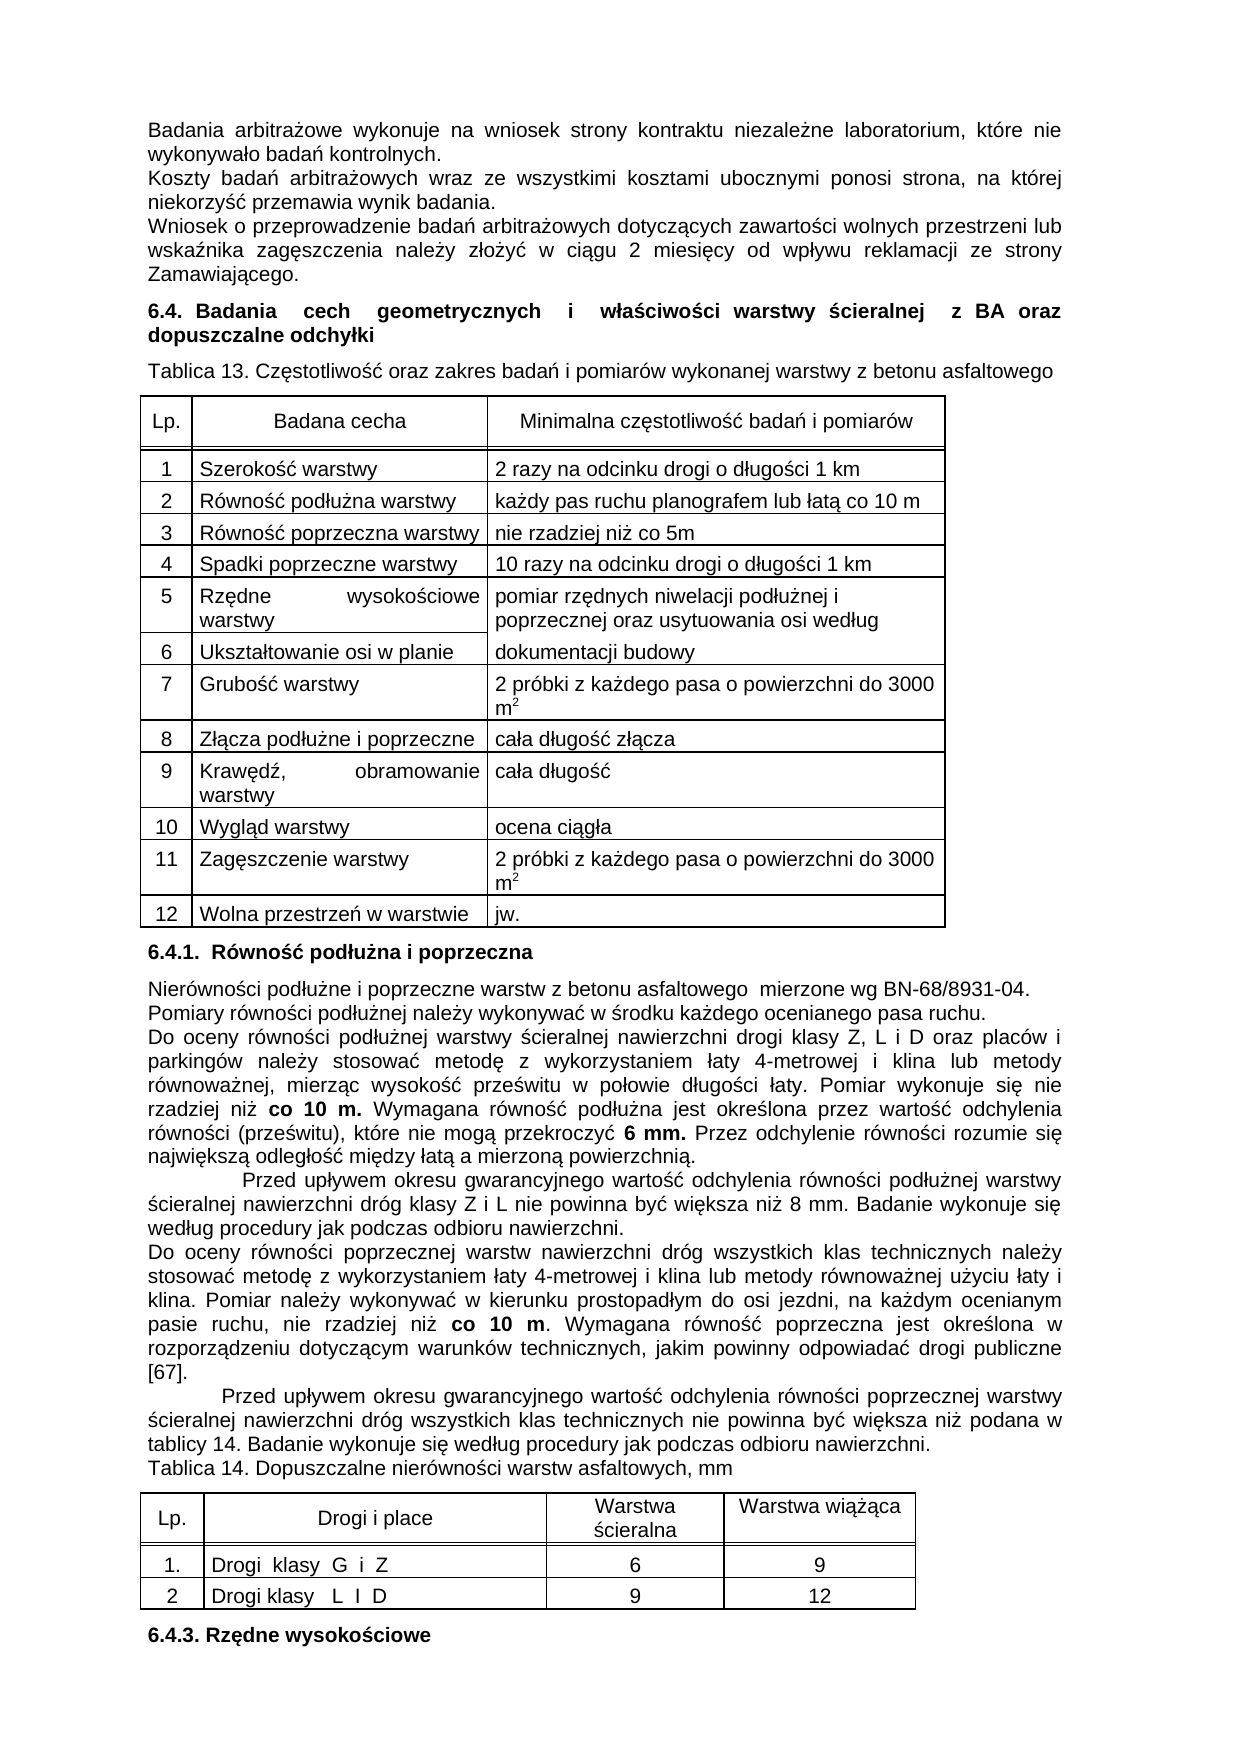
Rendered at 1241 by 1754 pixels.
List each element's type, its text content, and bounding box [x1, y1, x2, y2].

table_cell 1 [141, 451, 191, 481]
table_cell 3 [141, 514, 191, 544]
table_cell 8 [141, 721, 191, 751]
table_cell Krawędź, obramowanie warstwy [193, 753, 487, 807]
table_cell 7 [141, 665, 191, 719]
table_cell 11 [141, 840, 191, 894]
table_cell 6 [547, 1546, 723, 1577]
table_cell 1. [141, 1546, 203, 1577]
table_cell 2 próbki z każdego pasa o powierzchni do 3000 m2 [488, 840, 944, 894]
table_cell cała długość złącza [488, 721, 944, 751]
table_cell pomiar rzędnych niwelacji podłużnej i poprzecznej oraz usytuowania osi według [488, 578, 944, 632]
table_cell Drogi klasy L I D [205, 1578, 546, 1608]
table_cell 12 [725, 1578, 915, 1608]
table_cell 2 razy na odcinku drogi o długości 1 km [488, 451, 944, 481]
table_cell 2 próbki z każdego pasa o powierzchni do 3000 m2 [488, 665, 944, 719]
table_header Badana cecha [193, 397, 487, 446]
table_header Warstwa ścieralna [547, 1494, 723, 1542]
list 6.4.3. Rzędne wysokościowe [148, 1622, 1063, 1646]
table_cell 4 [141, 546, 191, 576]
list Pomiary równości podłużnej należy wykonywać w środku każdego ocenianego pasa ruchu. [148, 1001, 1063, 1024]
text 6.4.1. Równość podłużna i poprzeczna [148, 940, 1063, 964]
list Tablica 13. Częstotliwość oraz zakres badań i pomiarów wykonanej warstwy z betonu asfaltowego [148, 359, 1063, 383]
text Do oceny równości poprzecznej warstw nawierzchni dróg wszystkich klas technicznych należy stosować metodę z wykorzystaniem łaty 4-metrowej i klina lub metody równoważnej użyciu łaty i klina. Pomiar należy wykonywać w kierunku prostopadłym do osi jezdni, na każdym ocenianym pasie ruchu, nie rzadziej niż co . Wymagana równość poprzeczna jest określona w rozporządzeniu dotyczącym warunków technicznych, jakim powinny odpowiadać drogi publiczne [67]. [148, 1240, 1063, 1384]
table_cell Równość podłużna warstwy [193, 482, 487, 512]
table_cell Wygląd warstwy [193, 808, 487, 838]
table_cell ocena ciągła [488, 808, 944, 838]
text Koszty badań arbitrażowych wraz ze wszystkimi kosztami ubocznymi ponosi strona, na której niekorzyść przemawia wynik badania. [148, 166, 1063, 214]
list Nierówności podłużne i poprzeczne warstw z betonu asfaltowego mierzone wg BN-68/8931-04. [148, 977, 1063, 1001]
table_cell 2 [141, 1578, 203, 1608]
table_cell 9 [725, 1546, 915, 1577]
table_cell dokumentacji budowy [488, 632, 944, 663]
table_cell Drogi klasy G i Z [205, 1546, 546, 1577]
table_cell Rzędne wysokościowe warstwy [193, 578, 487, 632]
table_header Lp. [141, 1494, 203, 1542]
table_header Drogi i place [205, 1494, 546, 1542]
text Przed upływem okresu gwarancyjnego wartość odchylenia równości poprzecznej warstwy ścieralnej nawierzchni dróg wszystkich klas technicznych nie powinna być większa niż podana w tablicy 14. Badanie wykonuje się według procedury jak podczas odbioru nawierzchni. [148, 1384, 1063, 1456]
table_cell każdy pas ruchu planografem lub łatą co 10 m [488, 482, 944, 512]
table_cell Złącza podłużne i poprzeczne [193, 721, 487, 751]
table_cell 12 [141, 896, 191, 926]
table_cell jw. [488, 896, 944, 926]
table_cell 9 [547, 1578, 723, 1608]
table_cell 9 [141, 753, 191, 807]
table_cell 2 [141, 482, 191, 512]
table_cell Grubość warstwy [193, 665, 487, 719]
text Do oceny równości podłużnej warstwy ścieralnej nawierzchni drogi klasy Z, L i D oraz placów i parkingów należy stosować metodę z wykorzystaniem łaty 4-metrowej i klina lub metody równoważnej, mierząc wysokość prześwitu w połowie długości łaty. Pomiar wykonuje się nie rzadziej niż co . Wymagana równość podłużna jest określona przez wartość odchylenia równości (prześwitu), które nie mogą przekroczyć . Przez odchylenie równości rozumie się największą odległość między łatą a mierzoną powierzchnią. [148, 1024, 1063, 1168]
table_cell Wolna przestrzeń w warstwie [193, 896, 487, 926]
text Badania arbitrażowe wykonuje na wniosek strony kontraktu niezależne laboratorium, które nie wykonywało badań kontrolnych. [148, 118, 1063, 166]
table_cell 6 [141, 633, 191, 663]
table_cell cała długość [488, 753, 944, 807]
table_header Lp. [141, 397, 191, 446]
table_cell 10 [141, 808, 191, 838]
table_cell Zagęszczenie warstwy [193, 840, 487, 894]
text Przed upływem okresu gwarancyjnego wartość odchylenia równości podłużnej warstwy ścieralnej nawierzchni dróg klasy Z i L nie powinna być większa niż . Badanie wykonuje się według procedury jak podczas odbioru nawierzchni. [148, 1168, 1063, 1240]
list Tablica 14. Dopuszczalne nierówności warstw asfaltowych, mm [148, 1456, 1063, 1480]
table_header Minimalna częstotliwość badań i pomiarów [488, 397, 944, 446]
table_cell Równość poprzeczna warstwy [193, 514, 487, 544]
text Wniosek o przeprowadzenie badań arbitrażowych dotyczących zawartości wolnych przestrzeni lub wskaźnika zagęszczenia należy złożyć w ciągu 2 miesięcy od wpływu reklamacji ze strony Zamawiającego. [148, 214, 1063, 286]
table_cell nie rzadziej niż co 5m [488, 514, 944, 544]
table_cell Spadki poprzeczne warstwy [193, 546, 487, 576]
table_header Warstwa wiążąca [725, 1494, 915, 1542]
table_cell Szerokość warstwy [193, 451, 487, 481]
subtitle 6.4. Badania cech geometrycznych i właściwości warstwy ścieralnej z BA oraz dopuszczalne odchyłki [148, 298, 1063, 346]
table_cell 10 razy na odcinku drogi o długości 1 km [488, 546, 944, 576]
table_cell Ukształtowanie osi w planie [193, 633, 487, 663]
table_cell 5 [141, 578, 191, 632]
